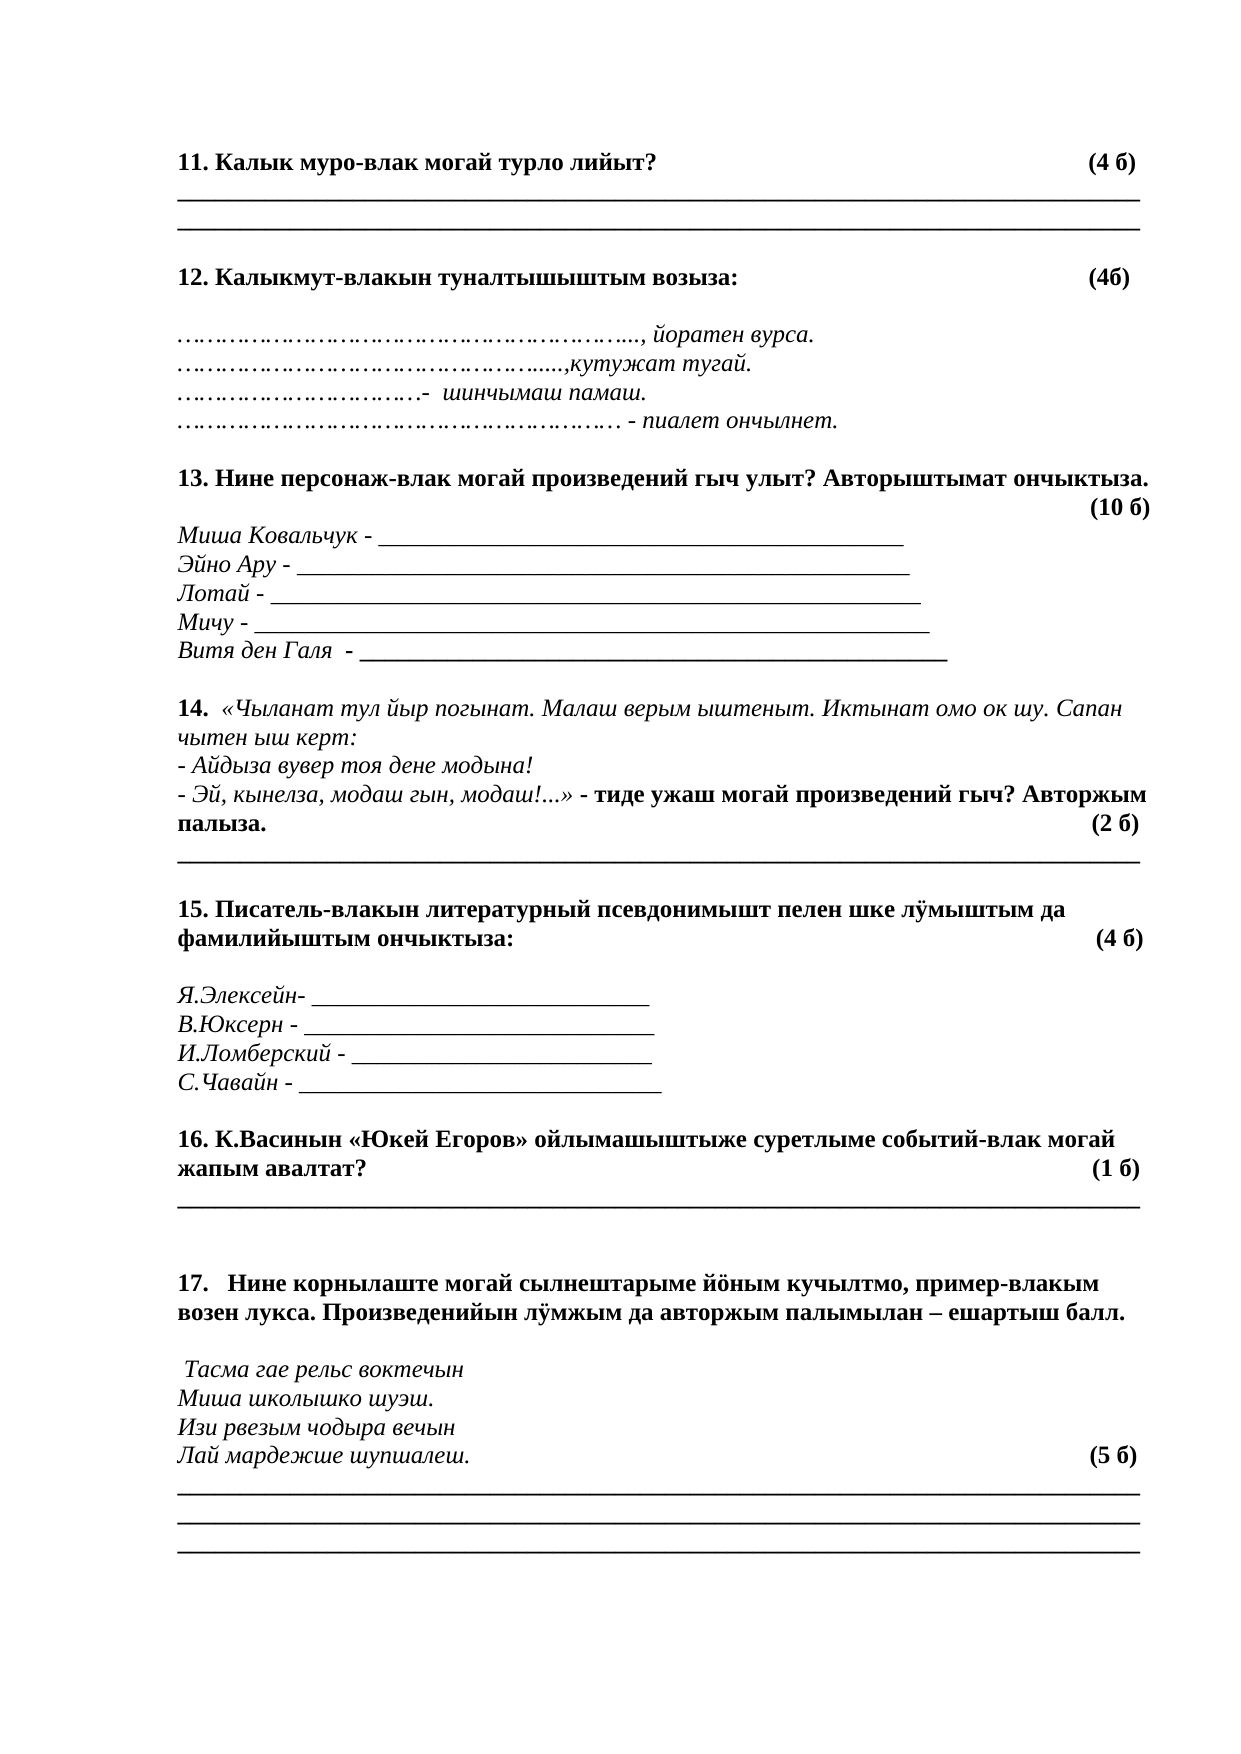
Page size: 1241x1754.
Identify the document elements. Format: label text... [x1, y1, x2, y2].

text И.Ломберский - ________________________ [177, 1038, 1152, 1067]
text 15. Писатель-влакын литературный псевдонимышт пелен шке лӱмыштым да фамилийыштым ончыктыза: (4 б) [177, 894, 1152, 952]
text Эйно Ару - _________________________________________________ [177, 549, 1152, 578]
text Лай мардежше шупшалеш. (5 б) [177, 1441, 1152, 1469]
text ……………………………………………………..., йоратен вурса. [177, 319, 1152, 348]
text 14. «Чыланат тул йыр погынат. Малаш верым ыштеныт. Иктынат омо ок шу. Сапан чытен ыш керт: [177, 693, 1152, 751]
text Лотай - ____________________________________________________ [177, 578, 1152, 607]
text 16. К.Васинын «Юкей Егоров» ойлымашыштыже суретлыме событий-влак могай жапым авалтат? (1 б) [177, 1124, 1152, 1182]
text __________________________________________________________________________________________________________________________________________________________ [177, 176, 1152, 233]
text Тасма гае рельс воктечын [177, 1354, 1152, 1383]
text - Айдыза вувер тоя дене модына! [177, 751, 1152, 779]
text Я.Элексейн- ___________________________ [177, 981, 1152, 1009]
text _______________________________________________________________________________________________________________________________________________________________________________________________________________________________________ [177, 1469, 1152, 1556]
text С.Чавайн - _____________________________ [177, 1067, 1152, 1096]
text (10 б) [177, 492, 1152, 521]
text Миша школышко шуэш. [177, 1383, 1152, 1412]
text ……………………………- шинчымаш памаш. [177, 377, 1152, 406]
text 13. Нине персонаж-влак могай произведений гыч улыт? Авторыштымат ончыктыза. [177, 463, 1152, 492]
text 11. Калык муро-влак могай турло лийыт? (4 б) [177, 147, 1152, 176]
text 17. Нине корнылаште могай сылнештарыме йӧным кучылтмо, пример-влакым возен лукса. Произведенийын лӱмжым да авторжым палымылан – ешартыш балл. [177, 1268, 1152, 1326]
text 12. Калыкмут-влакын туналтышыштым возыза: (4б) [177, 262, 1152, 291]
text …………………………………………………… - пиалет ончылнет. [177, 406, 1152, 434]
text _____________________________________________________________________________ [177, 837, 1152, 866]
text Витя ден Галя - _______________________________________________ [177, 636, 1152, 664]
text Миша Ковальчук - __________________________________________ [177, 521, 1152, 549]
text - Эй, кынелза, модаш гын, модаш!...» - тиде ужаш могай произведений гыч? Авторжым палыза. (2 б) [177, 779, 1152, 837]
text Мичу - ______________________________________________________ [177, 607, 1152, 636]
text ………………………………………….....,кутужат тугай. [177, 348, 1152, 377]
text Изи рвезым чодыра вечын [177, 1412, 1152, 1441]
text _____________________________________________________________________________ [177, 1182, 1152, 1211]
text В.Юксерн - ____________________________ [177, 1009, 1152, 1038]
